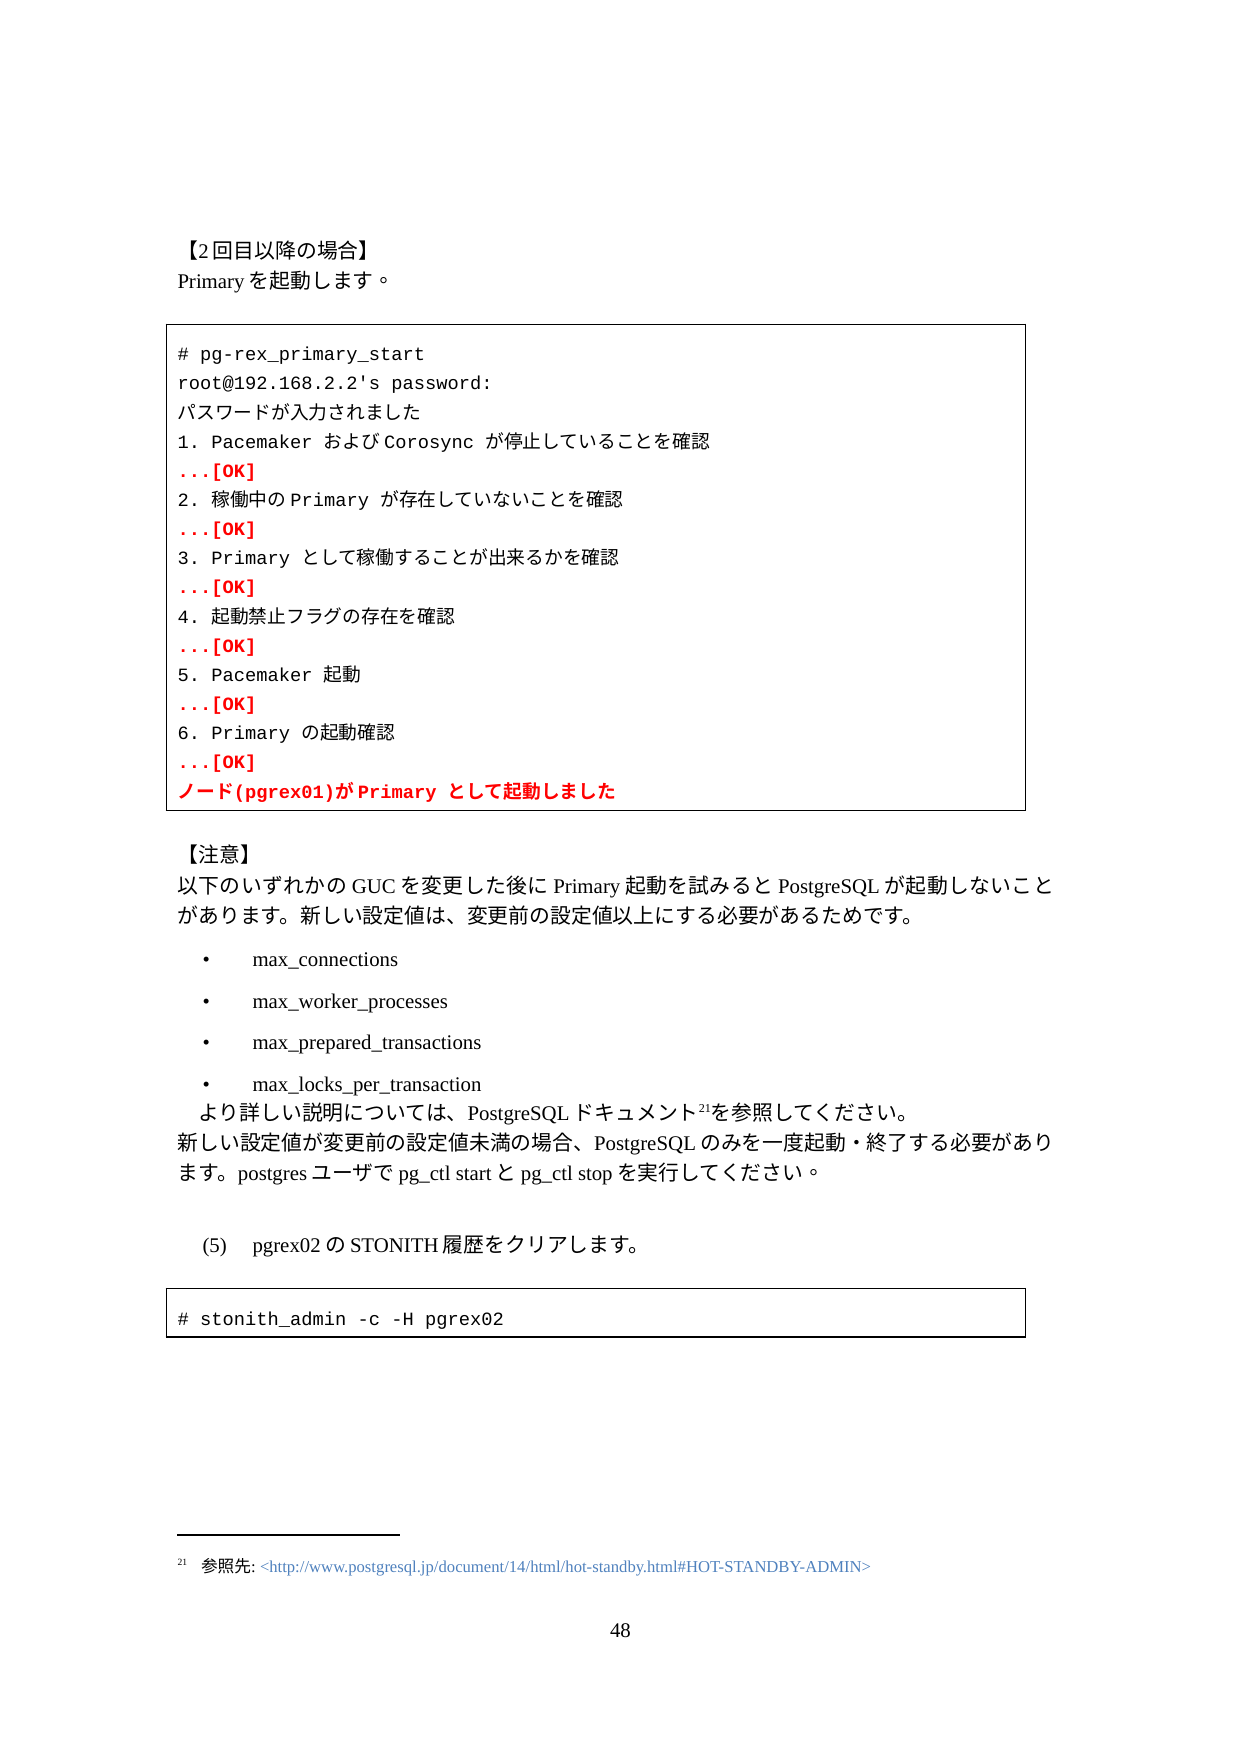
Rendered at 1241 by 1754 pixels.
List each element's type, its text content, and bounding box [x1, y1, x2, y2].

list max_connections [202, 942, 1054, 971]
table_header # pg-rex_primary_start root@192.168.2.2's password: パスワードが入力されました 1. Pacemaker および Corosync が停止していることを確認 ...[OK] 2. 稼働中の Primary が存在していないことを確認 ...[OK] 3. Primary として稼働することが出来るかを確認 ...[OK] 4. 起動禁止フラグの存在を確認 ...[OK] 5. Pacemaker 起動 ...[OK] 6. Primary の起動確認 ...[OK] ノード(pgrex01)が Primary として起動しました [167, 325, 1025, 809]
text より詳しい説明については、PostgreSQLドキュメントを参照してください。 [177, 1096, 1054, 1126]
text 新しい設定値が変更前の設定値未満の場合、PostgreSQLのみを一度起動・終了する必要があります。postgresユーザでpg_ctl startとpg_ctl stopを実行してください。 [177, 1126, 1054, 1187]
list max_locks_per_transaction [202, 1067, 1054, 1096]
list max_prepared_transactions [202, 1025, 1054, 1054]
list max_worker_processes [202, 983, 1054, 1013]
text 【注意】 [177, 840, 1054, 869]
text 以下のいずれかのGUCを変更した後にPrimary起動を試みるとPostgreSQLが起動しないことがあります。新しい設定値は、変更前の設定値以上にする必要があるためです。 [177, 869, 1054, 929]
text Primaryを起動します。 [177, 265, 1054, 294]
text 【2回目以降の場合】 [177, 236, 1054, 265]
list pgrex02のSTONITH履歴をクリアします。 [202, 1228, 1054, 1259]
table_header # stonith_admin -c -H pgrex02 [167, 1289, 1025, 1336]
